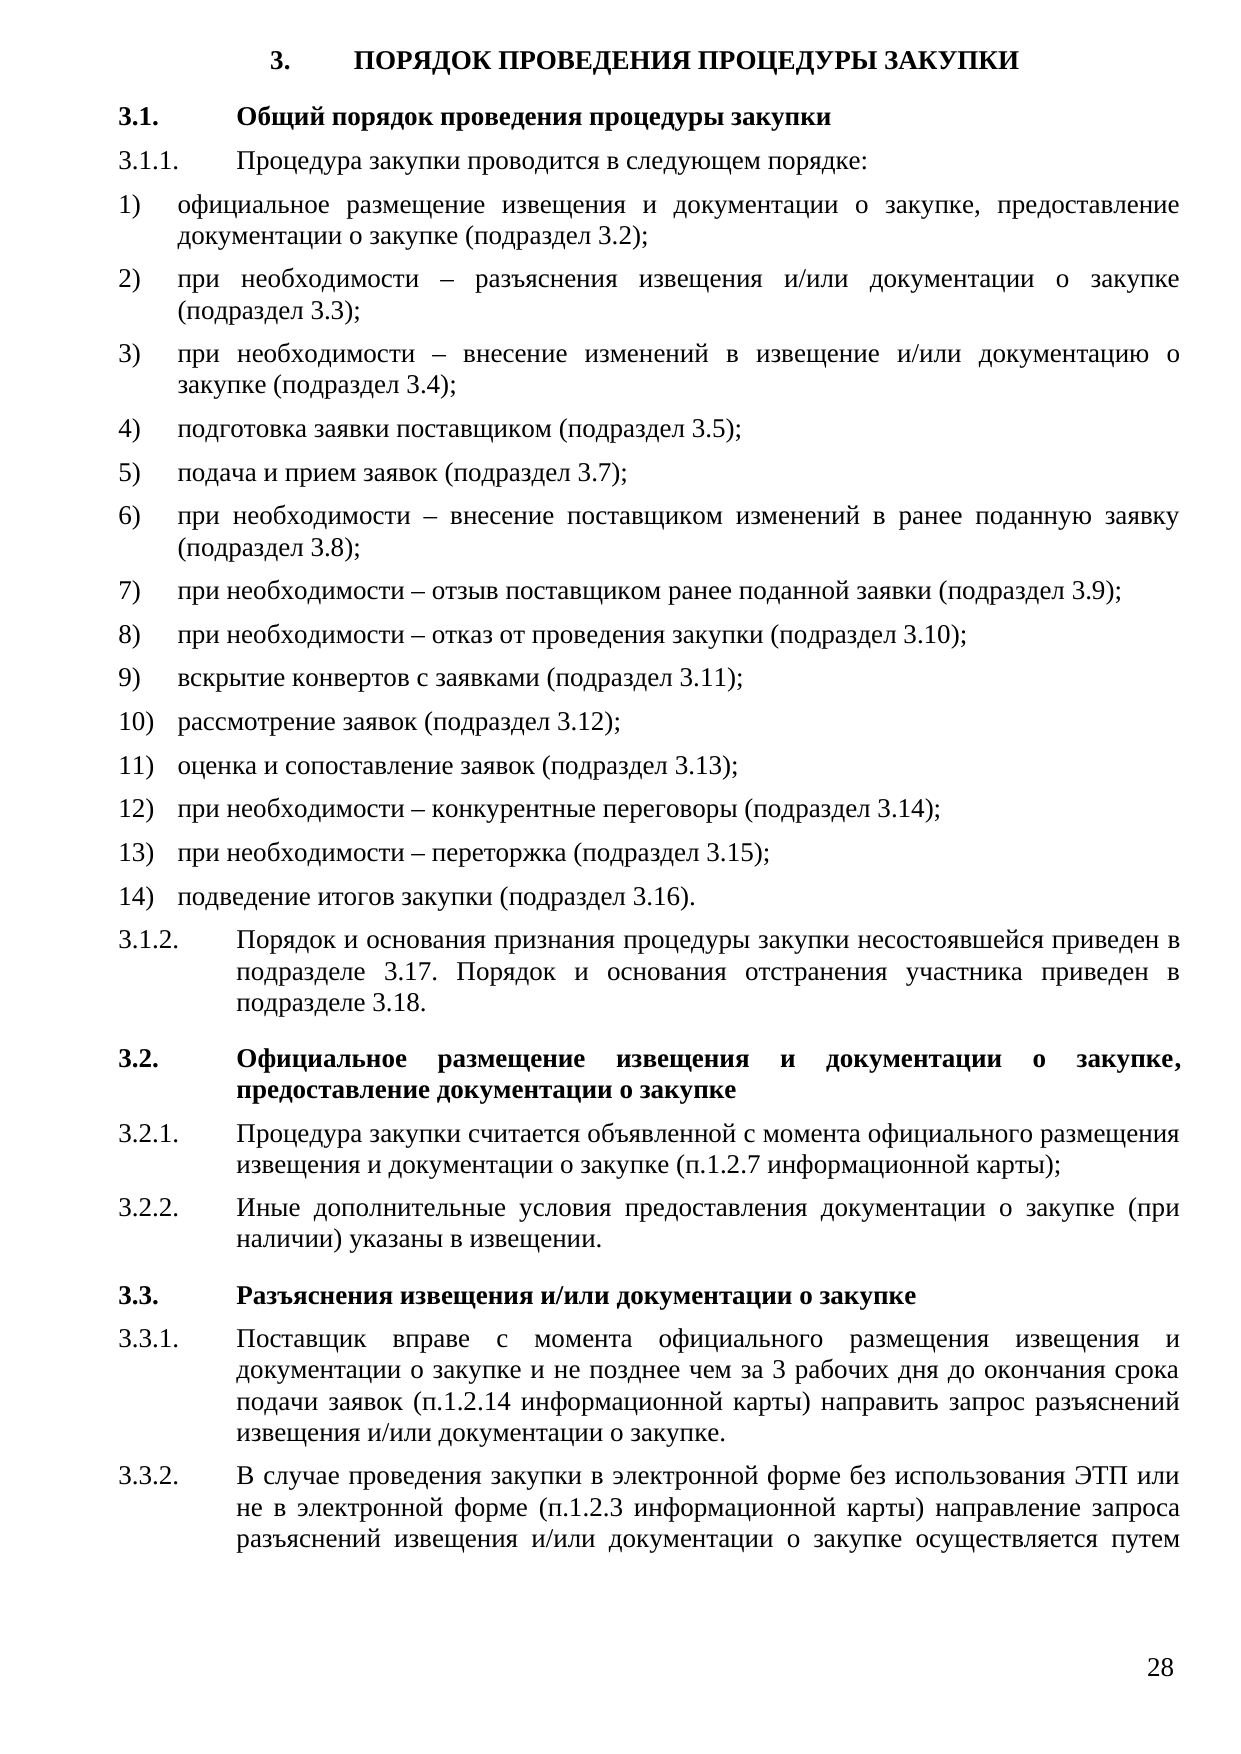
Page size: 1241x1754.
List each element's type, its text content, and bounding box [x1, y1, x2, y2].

text при необходимости – отказ от проведения закупки (подраздел 3.10); [118, 618, 1181, 649]
text Официальное размещение извещения и документации о закупке, предоставление документации о закупке [118, 1042, 1181, 1104]
text Разъяснения извещения и/или документации о закупке [118, 1279, 1181, 1310]
text при необходимости – переторжка (подраздел 3.15); [118, 836, 1181, 867]
text оценка и сопоставление заявок (подраздел 3.13); [118, 749, 1181, 780]
text при необходимости – внесение изменений в извещение и/или документацию о закупке (подраздел 3.4); [118, 337, 1181, 400]
text при необходимости – разъяснения извещения и/или документации о закупке (подраздел 3.3); [118, 263, 1181, 325]
text Общий порядок проведения процедуры закупки [118, 101, 1181, 132]
text при необходимости – конкурентные переговоры (подраздел 3.14); [118, 792, 1181, 824]
text Процедура закупки проводится в следующем порядке: [118, 144, 1181, 175]
text официальное размещение извещения и документации о закупке, предоставление документации о закупке (подраздел 3.2); [118, 188, 1181, 250]
text подача и прием заявок (подраздел 3.7); [118, 456, 1181, 487]
text Иные дополнительные условия предоставления документации о закупке (при наличии) указаны в извещении. [118, 1191, 1181, 1254]
text Процедура закупки считается объявленной с момента официального размещения извещения и документации о закупке (п.1.2.7 информационной карты); [118, 1117, 1181, 1179]
text Порядок и основания признания процедуры закупки несостоявшейся приведен в подразделе 3.17. Порядок и основания отстранения участника приведен в подразделе 3.18. [118, 923, 1181, 1017]
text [118, 1459, 1181, 1553]
text при необходимости – внесение поставщиком изменений в ранее поданную заявку (подраздел 3.8); [118, 499, 1181, 562]
text Порядок проведения процедуры закупки [118, 44, 1181, 76]
text вскрытие конвертов с заявками (подраздел 3.11); [118, 662, 1181, 693]
text при необходимости – отзыв поставщиком ранее поданной заявки (подраздел 3.9); [118, 574, 1181, 605]
text Поставщик вправе с момента официального размещения извещения и документации о закупке и не позднее чем за 3 рабочих дня до окончания срока подачи заявок (п.1.2.14 информационной карты) направить запрос разъяснений извещения и/или документации о закупке. [118, 1322, 1181, 1447]
text рассмотрение заявок (подраздел 3.12); [118, 705, 1181, 736]
text подведение итогов закупки (подраздел 3.16). [118, 880, 1181, 911]
text подготовка заявки поставщиком (подраздел 3.5); [118, 412, 1181, 443]
